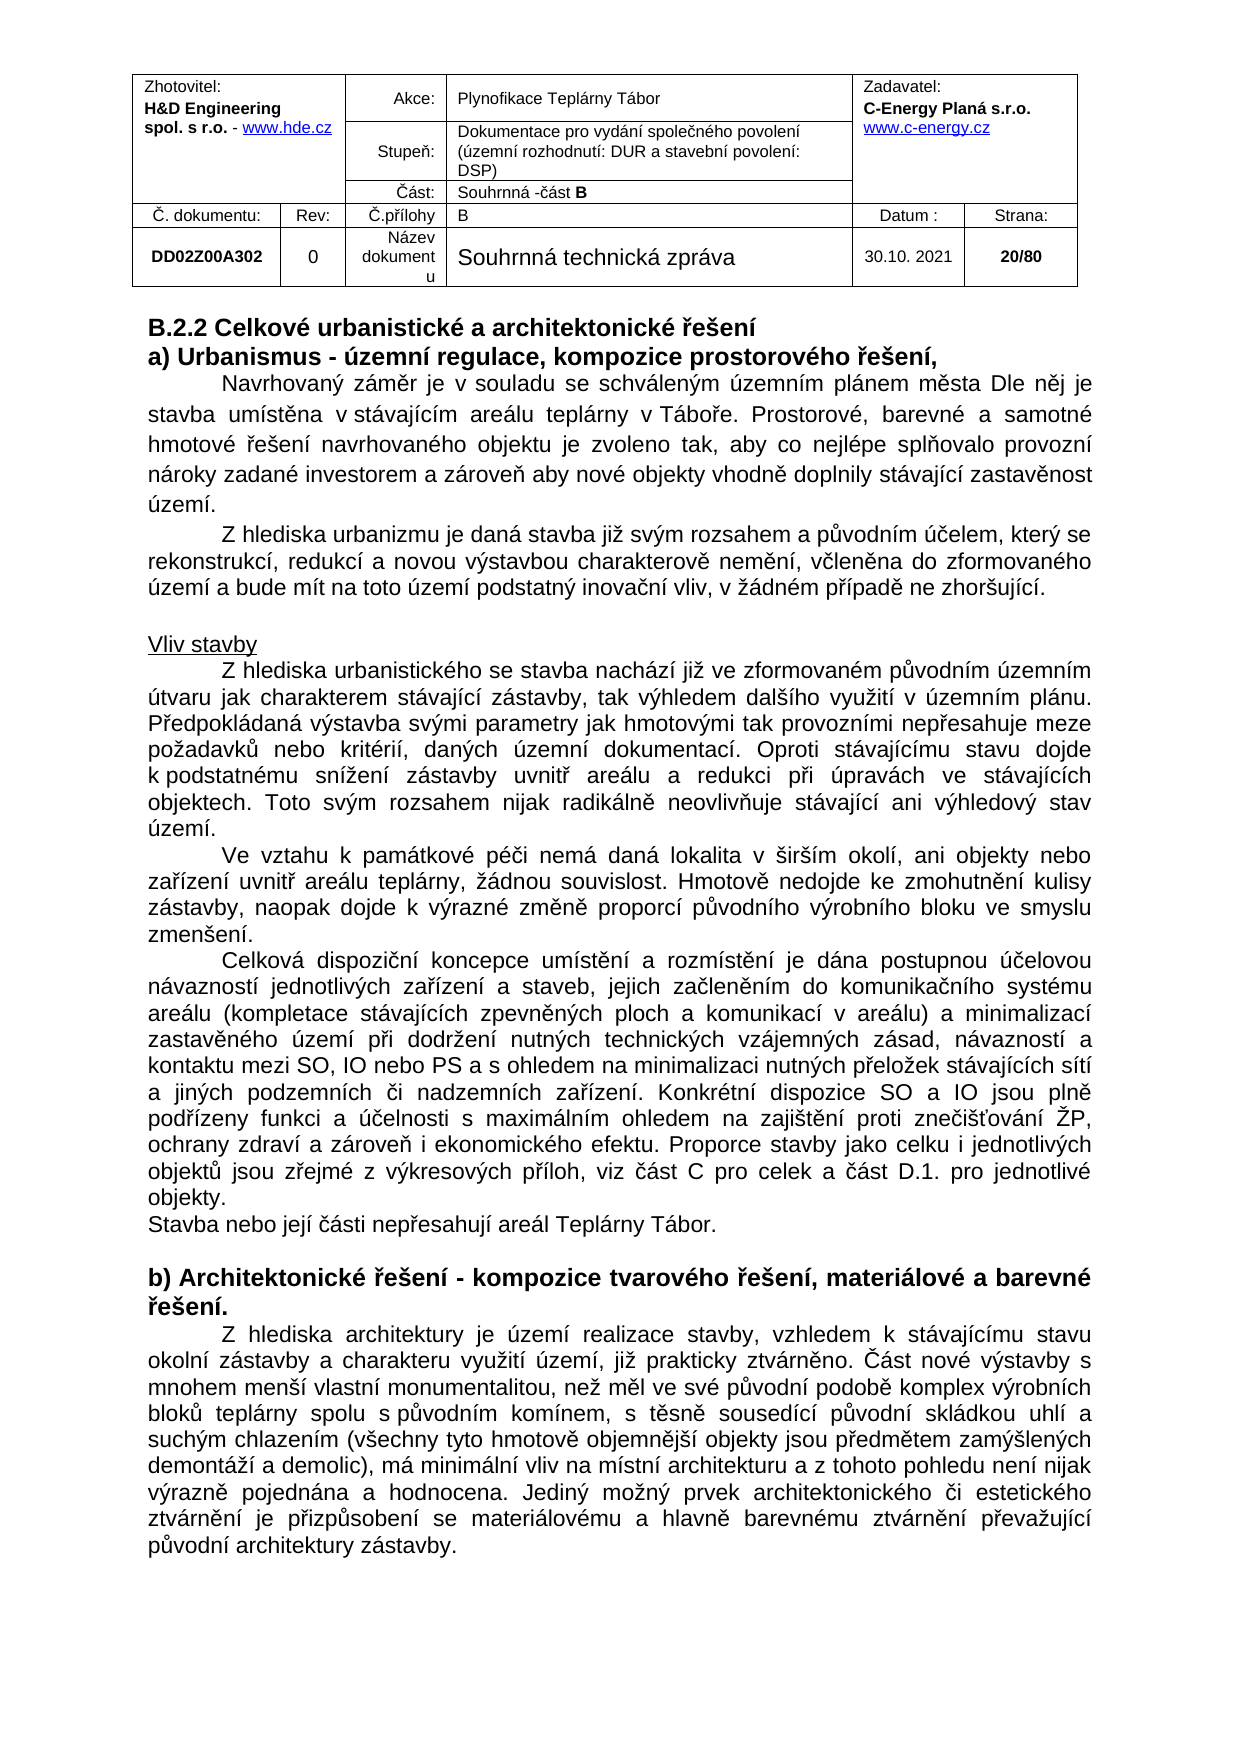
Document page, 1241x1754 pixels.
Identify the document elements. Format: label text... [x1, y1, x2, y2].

text Z hlediska urbanistického se stavba nachází již ve zformovaném původním územním útvaru jak charakterem stávající zástavby, tak výhledem dalšího využití v územním plánu. Předpokládaná výstavba svými parametry jak hmotovými tak provozními nepřesahuje meze požadavků nebo kritérií, daných územní dokumentací. Oproti stávajícímu stavu dojde k podstatnému snížení zástavby uvnitř areálu a redukci při úpravách ve stávajících objektech. Toto svým rozsahem nijak radikálně neovlivňuje stávající ani výhledový stav území. [148, 657, 1092, 842]
text Ve vztahu k památkové péči nemá daná lokalita v širším okolí, ani objekty nebo zařízení uvnitř areálu teplárny, žádnou souvislost. Hmotově nedojde ke zmohutnění kulisy zástavby, naopak dojde k výrazné změně proporcí původního výrobního bloku ve smyslu zmenšení. [148, 842, 1092, 947]
text Stavba nebo její části nepřesahují areál Teplárny Tábor. [148, 1211, 1092, 1237]
subtitle B.2.2 Celkové urbanistické a architektonické řešení [148, 313, 1092, 342]
text Z hlediska urbanizmu je daná stavba již svým rozsahem a původním účelem, který se rekonstrukcí, redukcí a novou výstavbou charakterově nemění, včleněna do zformovaného území a bude mít na toto území podstatný inovační vliv, v žádném případě ne zhoršující. [148, 521, 1092, 601]
text Vliv stavby [148, 631, 1092, 657]
subtitle b) Architektonické řešení - kompozice tvarového řešení, materiálové a barevné řešení. [148, 1263, 1092, 1321]
text Celková dispoziční koncepce umístění a rozmístění je dána postupnou účelovou návazností jednotlivých zařízení a staveb, jejich začleněním do komunikačního systému areálu (kompletace stávajících zpevněných ploch a komunikací v areálu) a minimalizací zastavěného území při dodržení nutných technických vzájemných zásad, návazností a kontaktu mezi SO, IO nebo PS a s ohledem na minimalizaci nutných přeložek stávajících sítí a jiných podzemních či nadzemních zařízení. Konkrétní dispozice SO a IO jsou plně podřízeny funkci a účelnosti s maximálním ohledem na zajištění proti znečišťování ŽP, ochrany zdraví a zároveň i ekonomického efektu. Proporce stavby jako celku i jednotlivých objektů jsou zřejmé z výkresových příloh, viz část C pro celek a část D.1. pro jednotlivé objekty. [148, 947, 1092, 1211]
text Navrhovaný záměr je v souladu se schváleným územním plánem města Dle něj je stavba umístěna v stávajícím areálu teplárny v Táboře. Prostorové, barevné a samotné hmotové řešení navrhovaného objektu je zvoleno tak, aby co nejlépe splňovalo provozní nároky zadané investorem a zároveň aby nové objekty vhodně doplnily stávající zastavěnost území. [148, 370, 1092, 518]
subtitle a) Urbanismus - územní regulace, kompozice prostorového řešení, [148, 342, 1092, 370]
text Z hlediska architektury je území realizace stavby, vzhledem k stávajícímu stavu okolní zástavby a charakteru využití území, již prakticky ztvárněno. Část nové výstavby s mnohem menší vlastní monumentalitou, než měl ve své původní podobě komplex výrobních bloků teplárny spolu s původním komínem, s těsně sousedící původní skládkou uhlí a suchým chlazením (všechny tyto hmotově objemnější objekty jsou předmětem zamýšlených demontáží a demolic), má minimální vliv na místní architekturu a z tohoto pohledu není nijak výrazně pojednána a hodnocena. Jediný možný prvek architektonického či estetického ztvárnění je přizpůsobení se materiálovému a hlavně barevnému ztvárnění převažující původní architektury zástavby. [148, 1321, 1092, 1558]
